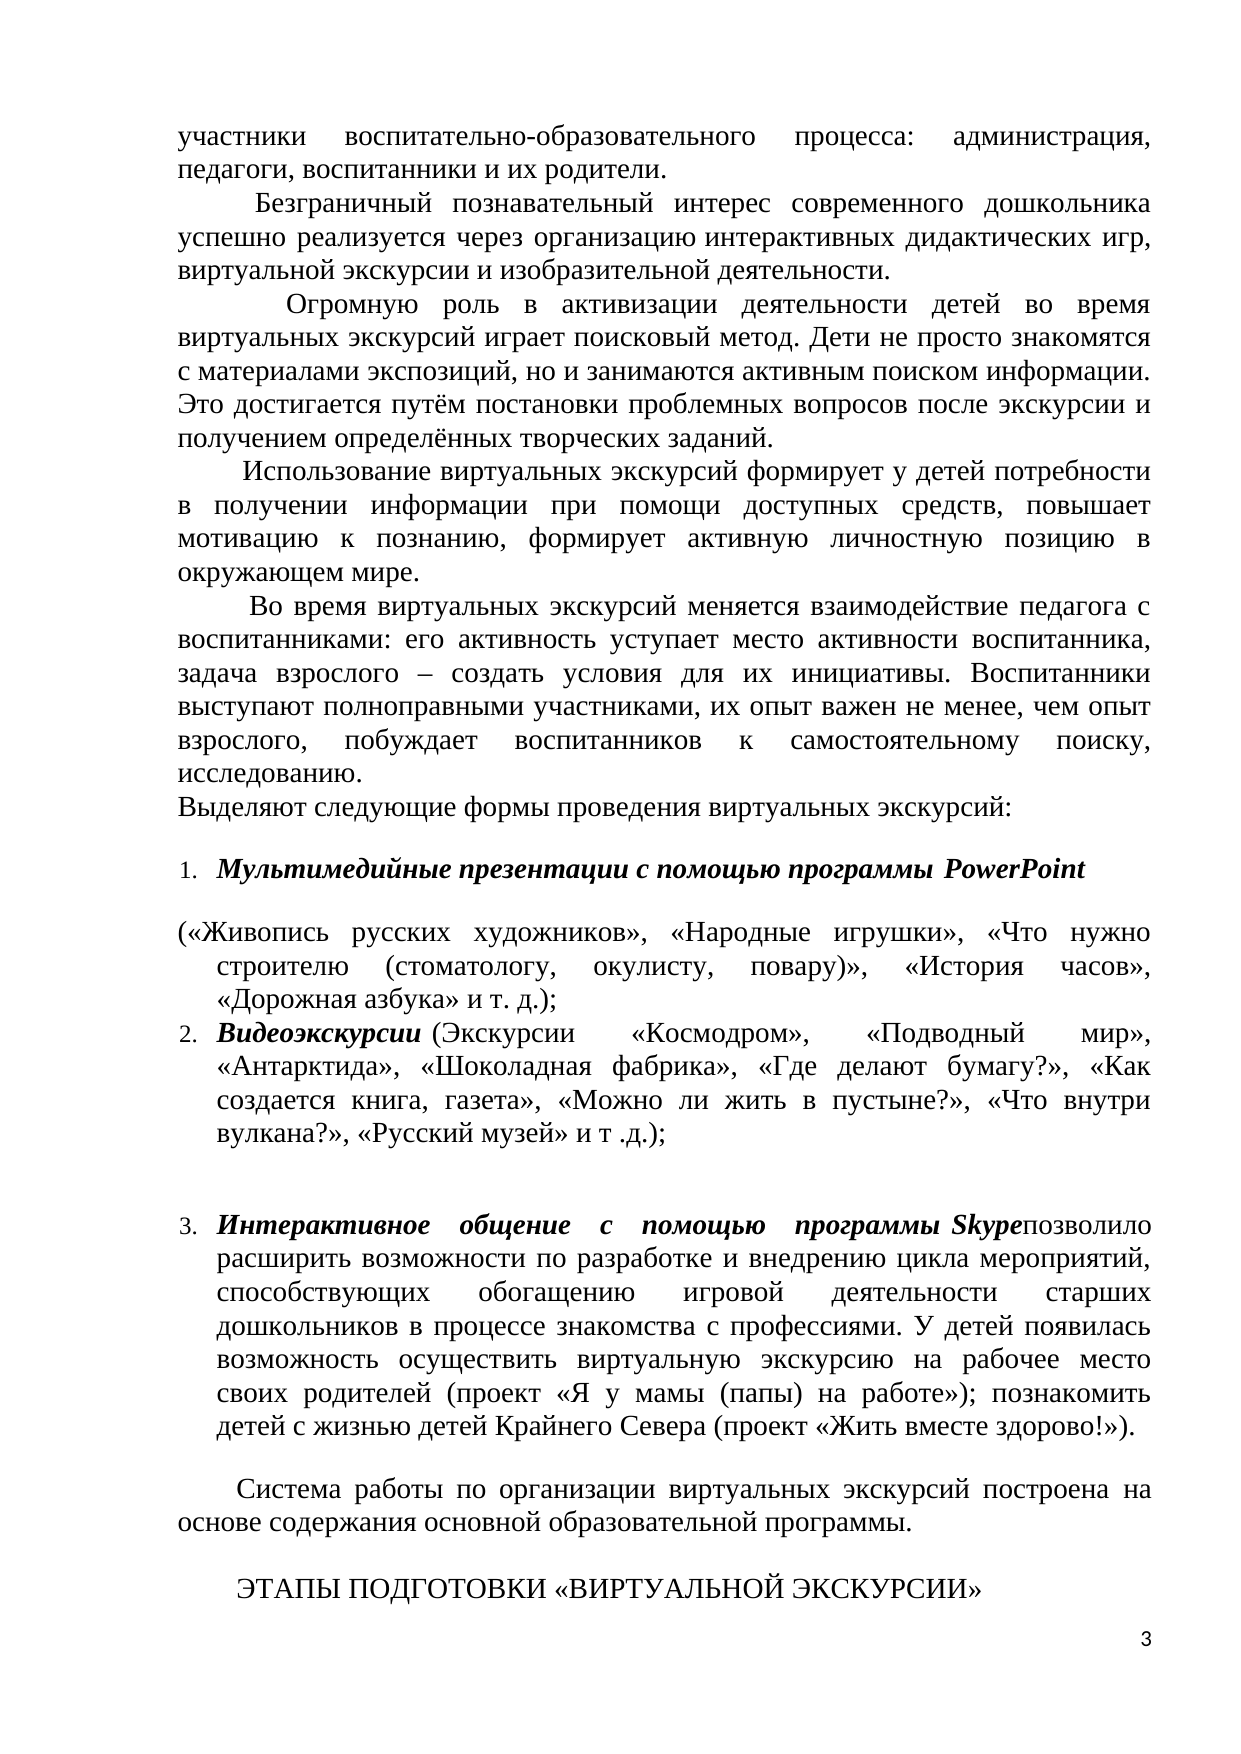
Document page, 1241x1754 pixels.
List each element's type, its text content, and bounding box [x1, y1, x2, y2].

list Видеоэкскурсии (Экскурсии «Космодром», «Подводный мир», «Антарктида», «Шоколадная фабрика», «Где делают бумагу?», «Как создается книга, газета», «Можно ли жить в пустыне?», «Что внутри вулкана?», «Русский музей» и т .д.); [179, 1015, 1152, 1149]
text («Живопись русских художников», «Народные игрушки», «Что нужно строителю (стоматологу, окулисту, повару)», «История часов», «Дорожная азбука» и т. д.); [177, 914, 1152, 1015]
list Мультимедийные презентации с помощью программы PowerPoint [179, 852, 1152, 885]
text Использование виртуальных экскурсий формирует у детей потребности в получении информации при помощи доступных средств, повышает мотивацию к познанию, формирует активную личностную позицию в окружающем мире. [177, 453, 1152, 588]
text Во время виртуальных экскурсий меняется взаимодействие педагога с воспитанниками: его активность уступает место активности воспитанника, задача взрослого – создать условия для их инициативы. Воспитанники выступают полноправными участниками, их опыт важен не менее, чем опыт взрослого, побуждает воспитанников к самостоятельному поиску, исследованию. [177, 588, 1152, 789]
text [177, 118, 1152, 185]
text Безграничный познавательный интерес современного дошкольника успешно реализуется через организацию интерактивных дидактических игр, виртуальной экскурсии и изобразительной деятельности. [177, 185, 1152, 286]
text Огромную роль в активизации деятельности детей во время виртуальных экскурсий играет поисковый метод. Дети не просто знакомятся с материалами экспозиций, но и занимаются активным поиском информации. Это достигается путём постановки проблемных вопросов после экскурсии и получением определённых творческих заданий. [177, 286, 1152, 453]
text Выделяют следующие формы проведения виртуальных экскурсий: [177, 789, 1152, 822]
text Система работы по организации виртуальных экскурсий построена на основе содержания основной образовательной программы. [177, 1471, 1152, 1538]
text ЭТАПЫ ПОДГОТОВКИ «ВИРТУАЛЬНОЙ ЭКСКУРСИИ» [177, 1572, 1152, 1605]
list Интерактивное общение с помощью программы Skypeпозволило расширить возможности по разработке и внедрению цикла мероприятий, способствующих обогащению игровой деятельности старших дошкольников в процессе знакомства с профессиями. У детей появилась возможность осуществить виртуальную экскурсию на рабочее место своих родителей (проект «Я у мамы (папы) на работе»); познакомить детей с жизнью детей Крайнего Севера (проект «Жить вместе здорово!»). [179, 1207, 1152, 1442]
